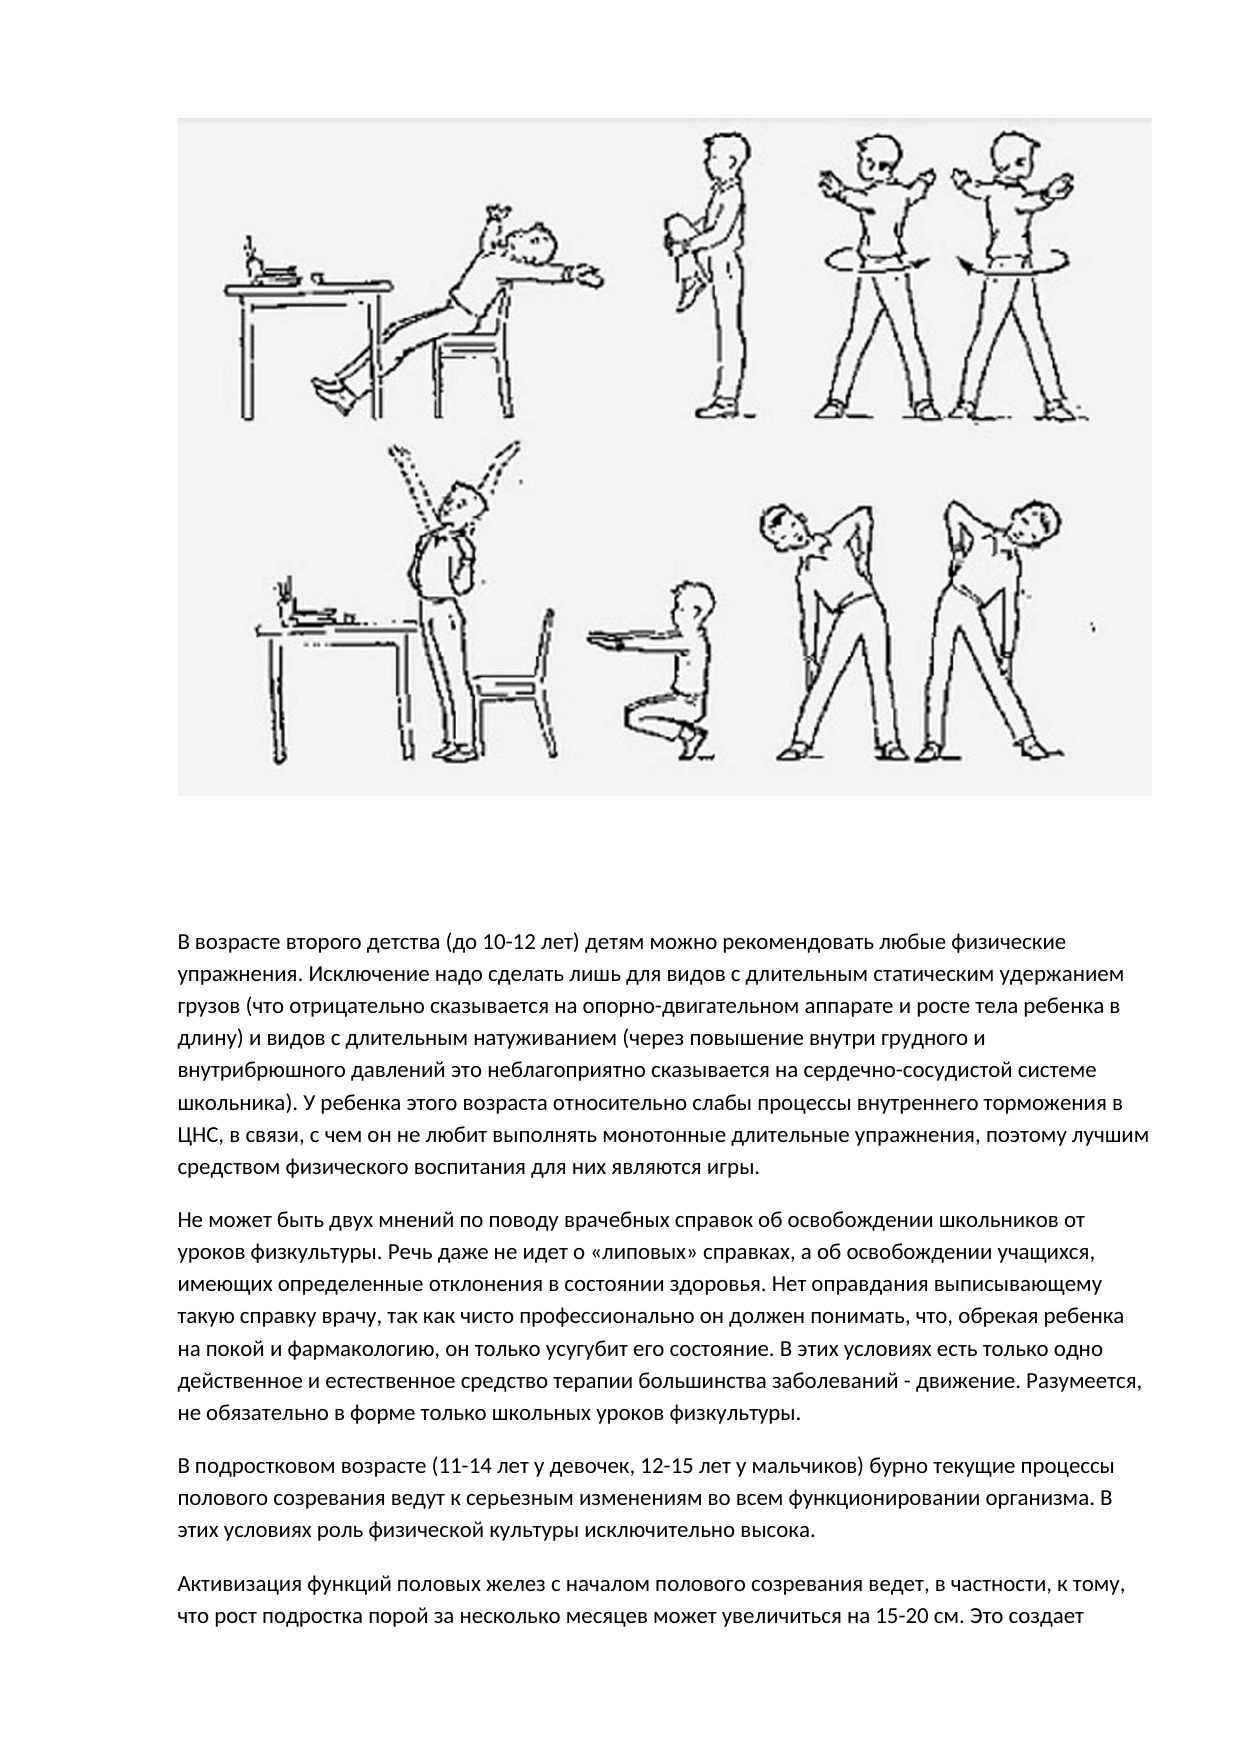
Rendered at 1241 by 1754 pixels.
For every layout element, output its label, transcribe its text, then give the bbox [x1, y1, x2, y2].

text Не может быть двух мнений по поводу врачебных справок об освобождении школьников от уроков физкультуры. Речь даже не идет о «липовых» справках, а об освобождении учащихся, имеющих определенные отклонения в состоянии здоровья. Нет оправдания выписывающему такую справку врачу, так как чисто профессионально он должен понимать, что, обрекая ребенка на покой и фармакологию, он только усугубит его состояние. В этих условиях есть только одно действенное и естественное средство терапии большинства заболеваний - движение. Разумеется, не обязательно в форме только школьных уроков физкультуры. [177, 1205, 1152, 1426]
text В возрасте второго детства (до 10-12 лет) детям можно рекомендовать любые физические упражнения. Исключение надо сделать лишь для видов с длительным статическим удержанием грузов (что отрицательно сказывается на опорно-двигательном аппарате и росте тела ребенка в длину) и видов с длительным натуживанием (через повышение внутри грудного и внутрибрюшного давлений это неблагоприятно сказывается на сердечно-сосудистой системе школьника). У ребенка этого возраста относительно слабы процессы внутреннего торможения в ЦНС, в связи, с чем он не любит выполнять монотонные длительные упражнения, поэтому лучшим средством физического воспитания для них являются игры. [177, 927, 1152, 1180]
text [177, 1569, 1152, 1629]
text В подростковом возрасте (11-14 лет у девочек, 12-15 лет у мальчиков) бурно текущие процессы полового созревания ведут к серьезным изменениям во всем функционировании организма. В этих условиях роль физической культуры исключительно высока. [177, 1451, 1152, 1544]
picture [177, 118, 1152, 796]
